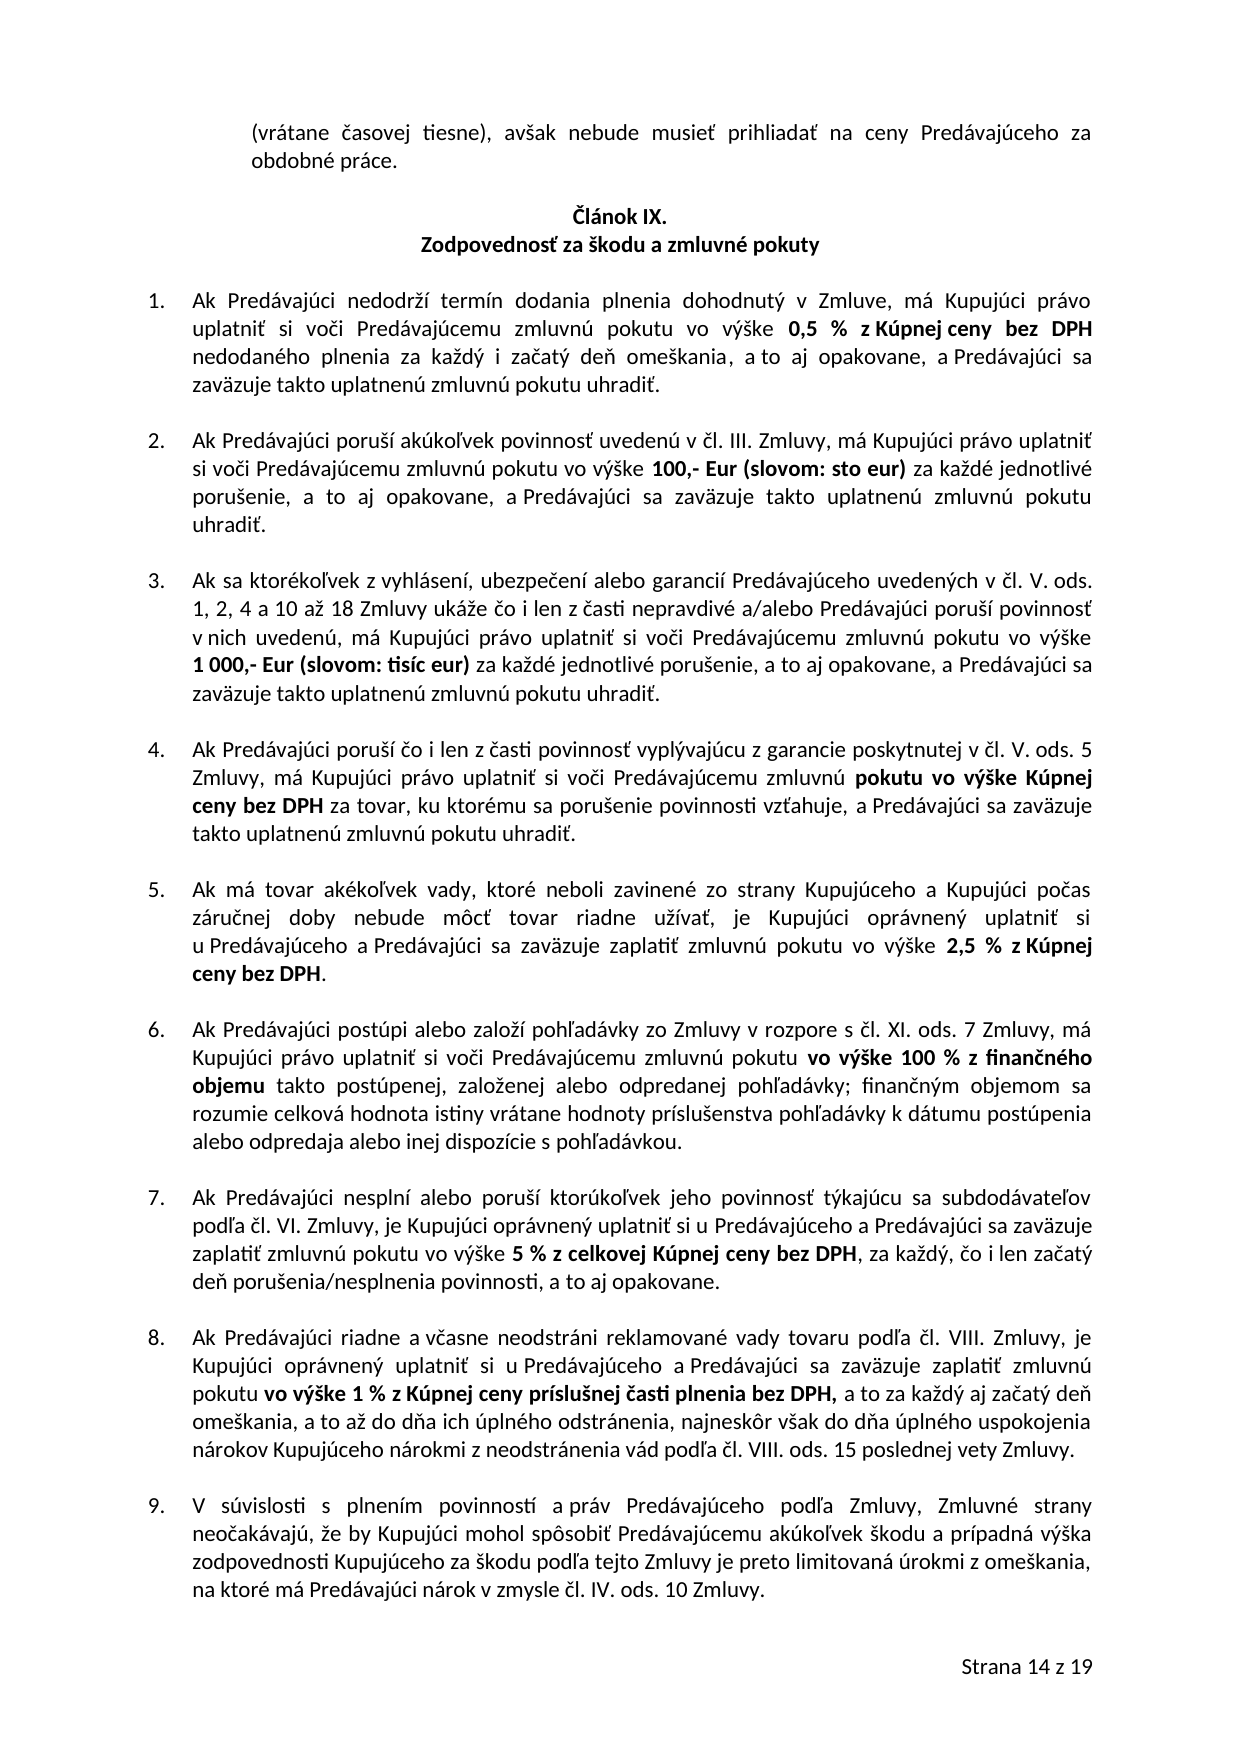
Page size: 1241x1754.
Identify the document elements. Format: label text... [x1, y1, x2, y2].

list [213, 118, 1093, 174]
list Ak Predávajúci postúpi alebo založí pohľadávky zo Zmluvy v rozpore s čl. XI. ods. 7 Zmluvy, má Kupujúci právo uplatniť si voči Predávajúcemu zmluvnú pokutu vo výške 100 % z finančného objemu takto postúpenej, založenej alebo odpredanej pohľadávky; finančným objemom sa rozumie celková hodnota istiny vrátane hodnoty príslušenstva pohľadávky k dátumu postúpenia alebo odpredaja alebo inej dispozície s pohľadávkou. [148, 1015, 1093, 1155]
list V súvislosti s plnením povinností a práv Predávajúceho podľa Zmluvy, Zmluvné strany neočakávajú, že by Kupujúci mohol spôsobiť Predávajúcemu akúkoľvek škodu a prípadná výška zodpovednosti Kupujúceho za škodu podľa tejto Zmluvy je preto limitovaná úrokmi z omeškania, na ktoré má Predávajúci nárok v zmysle čl. IV. ods. 10 Zmluvy. [148, 1491, 1093, 1603]
list Zodpovednosť za škodu a zmluvné pokuty [148, 230, 1093, 258]
list Ak má tovar akékoľvek vady, ktoré neboli zavinené zo strany Kupujúceho a Kupujúci počas záručnej doby nebude môcť tovar riadne užívať, je Kupujúci oprávnený uplatniť si u Predávajúceho a Predávajúci sa zaväzuje zaplatiť zmluvnú pokutu vo výške 2,5 % z Kúpnej ceny bez DPH. [148, 875, 1093, 987]
list Článok IX. [148, 202, 1093, 230]
list Ak Predávajúci nesplní alebo poruší ktorúkoľvek jeho povinnosť týkajúcu sa subdodávateľov podľa čl. VI. Zmluvy, je Kupujúci oprávnený uplatniť si u Predávajúceho a Predávajúci sa zaväzuje zaplatiť zmluvnú pokutu vo výške 5 % z celkovej Kúpnej ceny bez DPH, za každý, čo i len začatý deň porušenia/nesplnenia povinnosti, a to aj opakovane. [148, 1183, 1093, 1295]
list Ak Predávajúci poruší čo i len z časti povinnosť vyplývajúcu z garancie poskytnutej v čl. V. ods. 5 Zmluvy, má Kupujúci právo uplatniť si voči Predávajúcemu zmluvnú pokutu vo výške Kúpnej ceny bez DPH za tovar, ku ktorému sa porušenie povinnosti vzťahuje, a Predávajúci sa zaväzuje takto uplatnenú zmluvnú pokutu uhradiť. [148, 735, 1093, 847]
list Ak Predávajúci poruší akúkoľvek povinnosť uvedenú v čl. III. Zmluvy, má Kupujúci právo uplatniť si voči Predávajúcemu zmluvnú pokutu vo výške 100,- Eur (slovom: sto eur) za každé jednotlivé porušenie, a to aj opakovane, a Predávajúci sa zaväzuje takto uplatnenú zmluvnú pokutu uhradiť. [148, 426, 1093, 538]
list Ak Predávajúci nedodrží termín dodania plnenia dohodnutý v Zmluve, má Kupujúci právo uplatniť si voči Predávajúcemu zmluvnú pokutu vo výške 0,5 % z Kúpnej ceny bez DPH nedodaného plnenia za každý i začatý deň omeškania, a to aj opakovane, a Predávajúci sa zaväzuje takto uplatnenú zmluvnú pokutu uhradiť. [148, 286, 1093, 398]
list Ak sa ktorékoľvek z vyhlásení, ubezpečení alebo garancií Predávajúceho uvedených v čl. V. ods. 1, 2, 4 a 10 až 18 Zmluvy ukáže čo i len z časti nepravdivé a/alebo Predávajúci poruší povinnosť v nich uvedenú, má Kupujúci právo uplatniť si voči Predávajúcemu zmluvnú pokutu vo výške 1 000,- Eur (slovom: tisíc eur) za každé jednotlivé porušenie, a to aj opakovane, a Predávajúci sa zaväzuje takto uplatnenú zmluvnú pokutu uhradiť. [148, 567, 1093, 707]
list Ak Predávajúci riadne a včasne neodstráni reklamované vady tovaru podľa čl. VIII. Zmluvy, je Kupujúci oprávnený uplatniť si u Predávajúceho a Predávajúci sa zaväzuje zaplatiť zmluvnú pokutu vo výške 1 % z Kúpnej ceny príslušnej časti plnenia bez DPH, a to za každý aj začatý deň omeškania, a to až do dňa ich úplného odstránenia, najneskôr však do dňa úplného uspokojenia nárokov Kupujúceho nárokmi z neodstránenia vád podľa čl. VIII. ods. 15 poslednej vety Zmluvy. [148, 1323, 1093, 1463]
